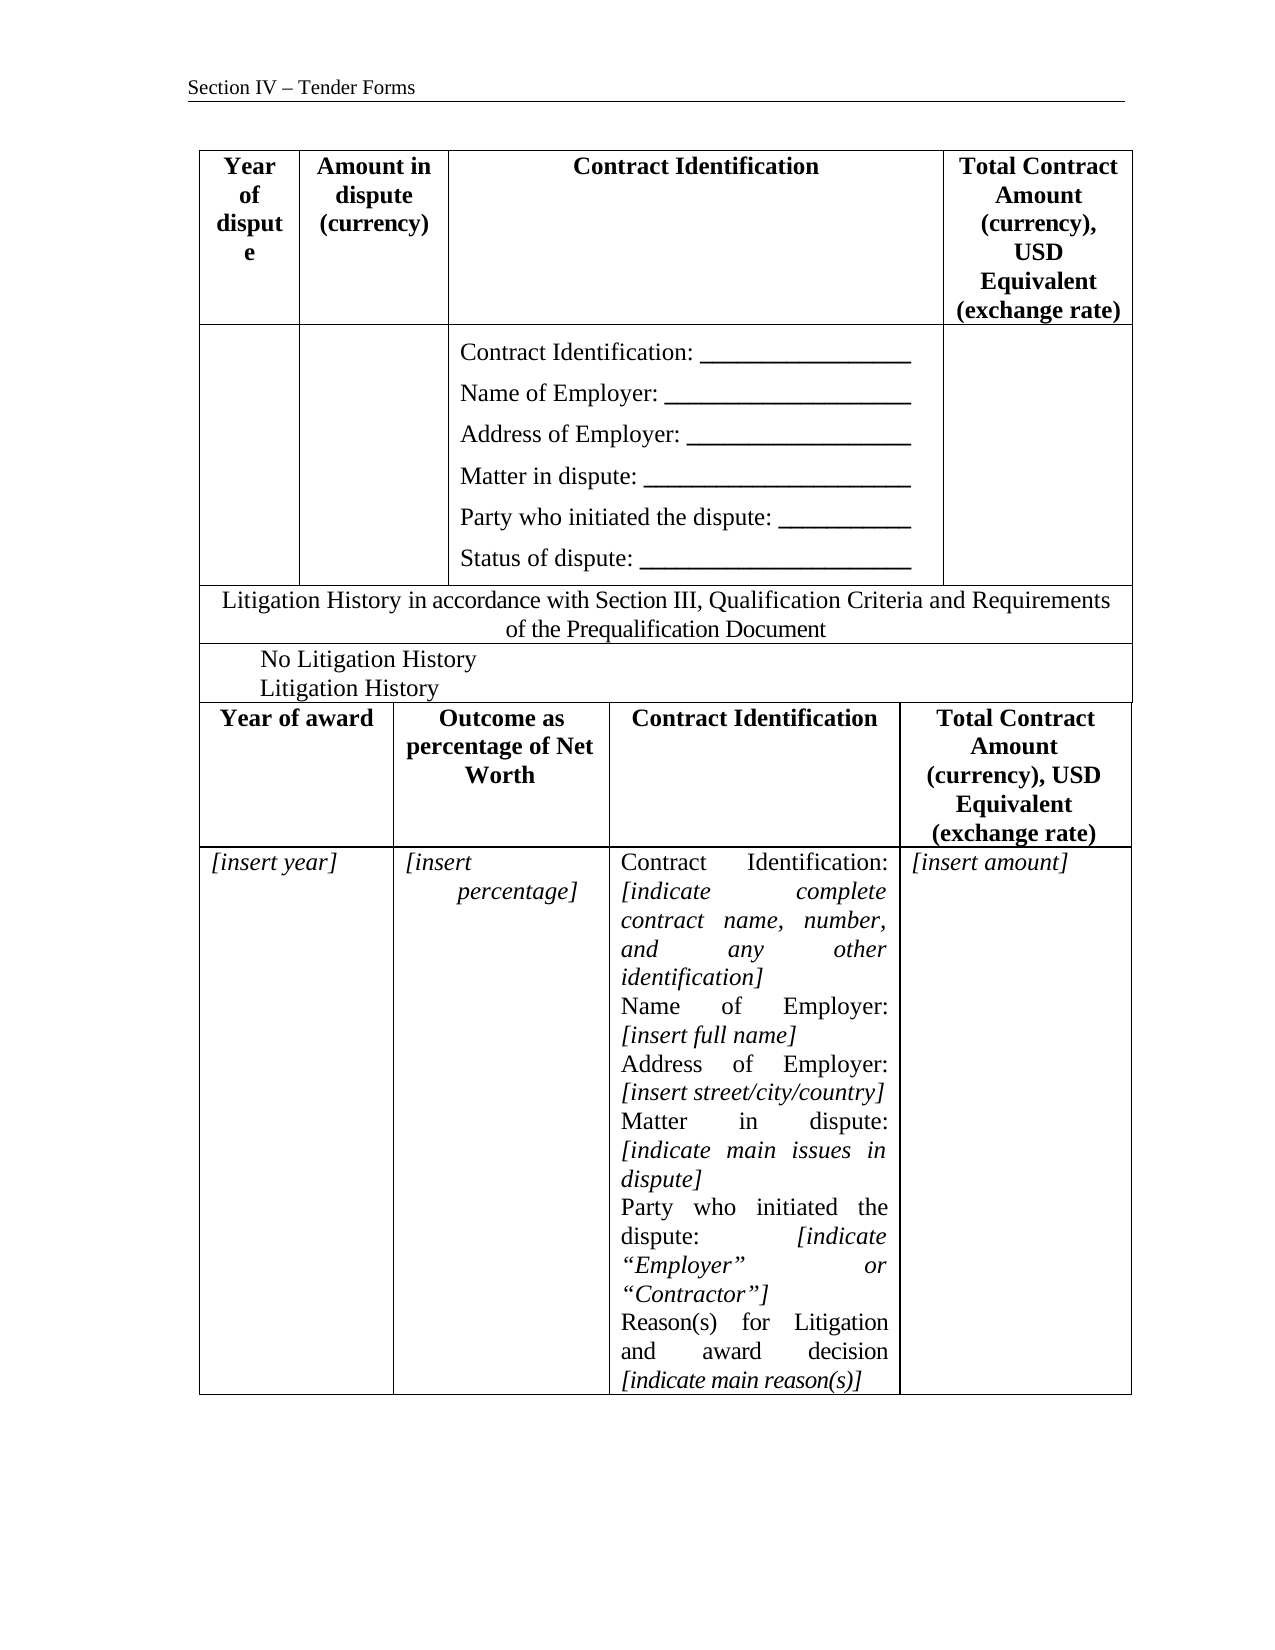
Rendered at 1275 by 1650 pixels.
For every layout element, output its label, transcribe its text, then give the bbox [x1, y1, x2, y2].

table_header Contract Identification [449, 151, 943, 323]
table_cell [944, 325, 1132, 584]
table_header Year of dispute [200, 151, 299, 323]
table_cell Contract Identification [610, 703, 899, 846]
table_header Total Contract Amount (currency), USD Equivalent (exchange rate) [944, 151, 1132, 323]
table_cell Total Contract Amount (currency), USD Equivalent (exchange rate) [901, 703, 1131, 846]
table_cell  No Litigation History  Litigation History [200, 644, 1132, 702]
table_cell Contract Identification: Name of Employer: Address of Employer: Matter in dispute: Party who initiated the dispute: Status of dispute: [449, 325, 943, 584]
table_cell Litigation History in accordance with Section III, Qualification Criteria and Requirements of the Prequalification Document [200, 586, 1132, 643]
table_cell [200, 325, 299, 584]
table_cell Year of award [200, 703, 393, 846]
table_cell Contract Identification: [indicate complete contract name, number, and any other identification] Name of Employer: [insert full name] Address of Employer: [insert street/city/country] Matter in dispute: [indicate main issues in dispute] Party who initiated the dispute: [indicate “Employer” or “Contractor”] Reason(s) for Litigation and award decision [indicate main reason(s)] [610, 848, 899, 1394]
table_header Amount in dispute (currency) [300, 151, 448, 323]
table_cell [insert amount] [901, 848, 1131, 1394]
table_cell [insert percentage] [394, 848, 609, 1394]
table_cell Outcome as percentage of Net Worth [394, 703, 609, 846]
table_cell [insert year] [200, 848, 393, 1394]
table_cell [300, 325, 448, 584]
